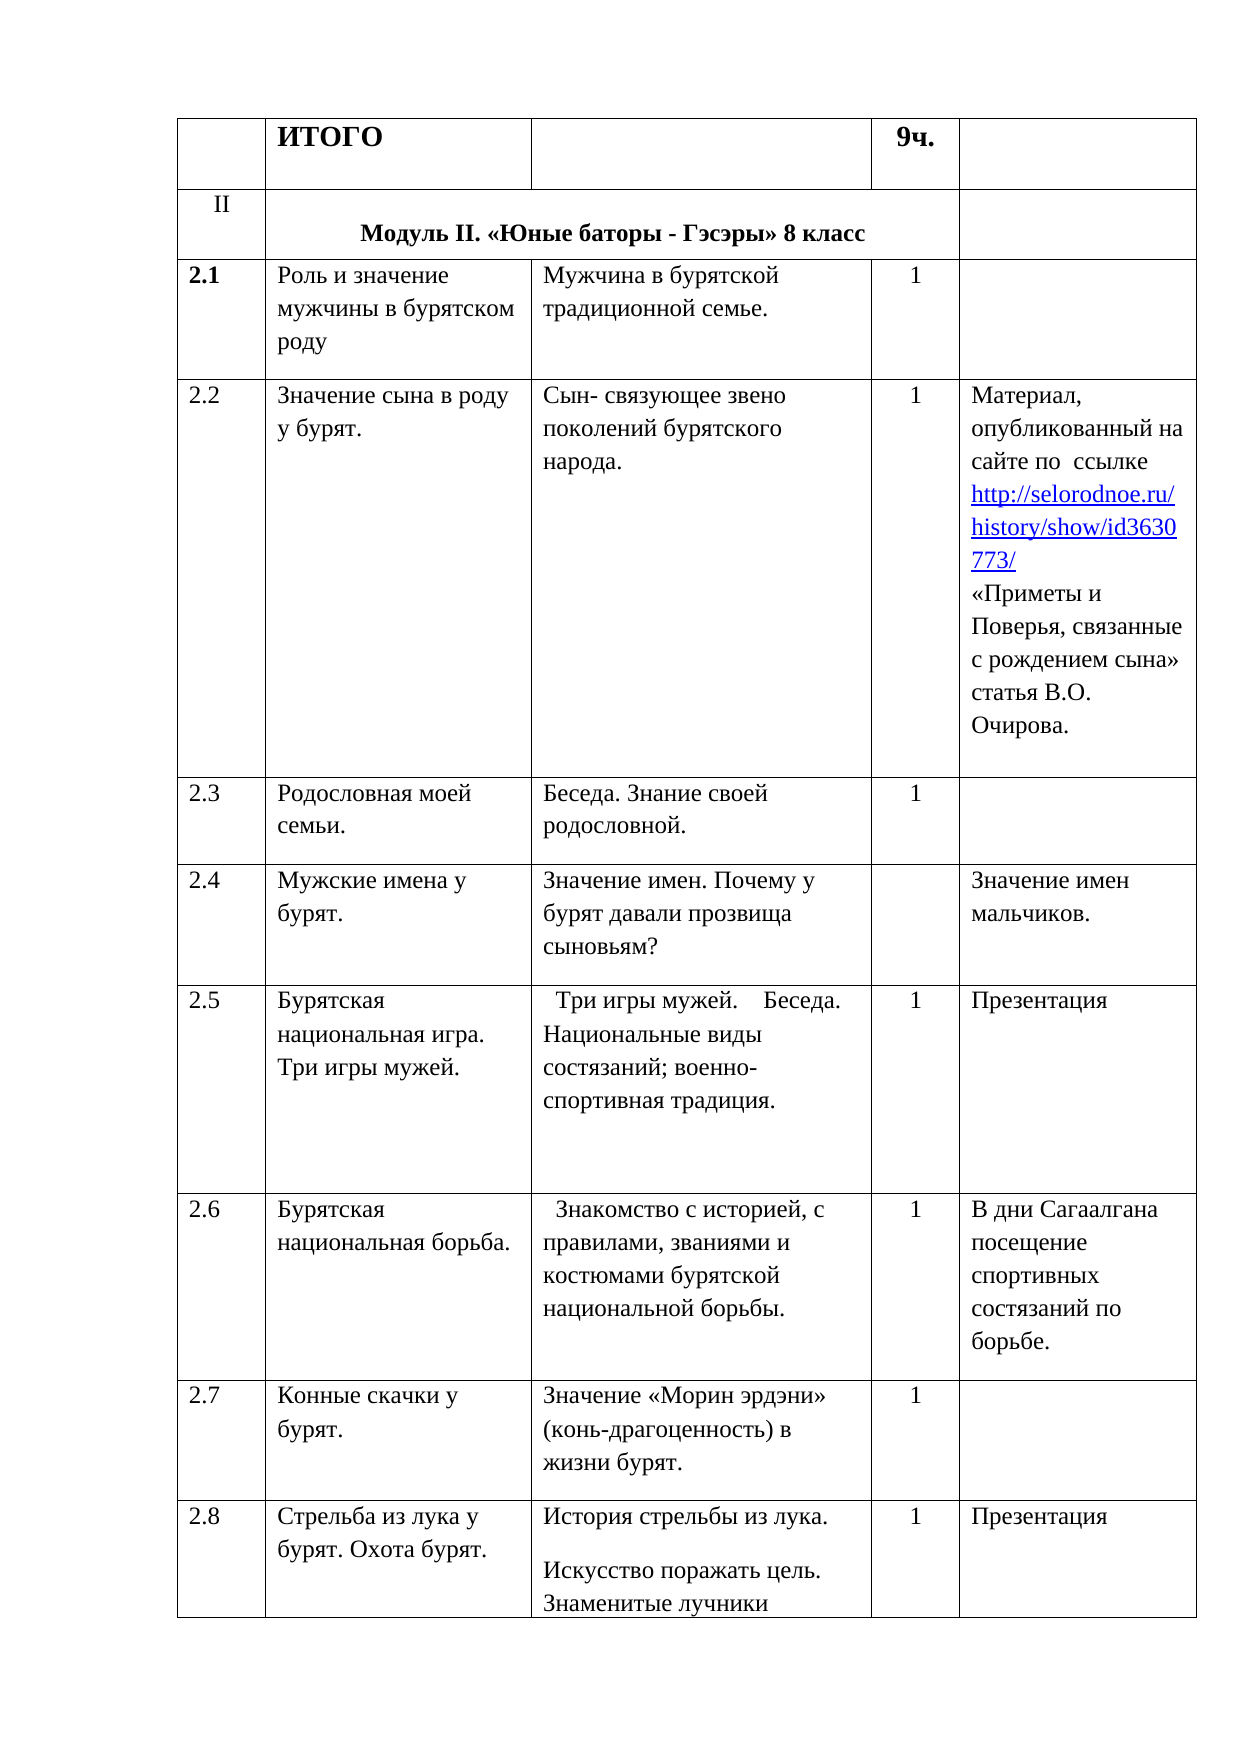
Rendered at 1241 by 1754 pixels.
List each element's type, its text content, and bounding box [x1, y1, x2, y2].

table_cell Бурятская национальная игра. Три игры мужей. [266, 986, 531, 1193]
table_cell Модуль II. «Юные баторы - Гэсэры» 8 класс [266, 190, 959, 259]
table_cell Мужчина в бурятской традиционной семье. [532, 260, 871, 379]
table_cell Значение имен мальчиков. [960, 865, 1196, 984]
table_cell 1 [872, 260, 959, 379]
table_cell 1 [872, 380, 959, 777]
table_cell 2.1 [178, 260, 265, 379]
table_cell Роль и значение мужчины в бурятском роду [266, 260, 531, 379]
table_cell Презентация [960, 986, 1196, 1193]
table_cell 1 [872, 1194, 959, 1379]
table_cell Мужские имена у бурят. [266, 865, 531, 984]
table_cell Знакомство с историей, с правилами, званиями и костюмами бурятской национальной борьбы. [532, 1194, 871, 1379]
table_cell ИТОГО [266, 119, 531, 188]
table_cell Беседа. Знание своей родословной. [532, 778, 871, 864]
table_cell Сын- связующее звено поколений бурятского народа. [532, 380, 871, 777]
table_cell Значение «Морин эрдэни» (конь-драгоценность) в жизни бурят. [532, 1381, 871, 1500]
table_cell [960, 119, 1196, 188]
table_cell 2.2 [178, 380, 265, 777]
table_cell [872, 865, 959, 984]
table_cell В дни Сагаалгана посещение спортивных состязаний по борьбе. [960, 1194, 1196, 1379]
table_cell [960, 778, 1196, 864]
table_cell Значение имен. Почему у бурят давали прозвища сыновьям? [532, 865, 871, 984]
table_cell 2.7 [178, 1381, 265, 1500]
table_cell Три игры мужей. Беседа. Национальные виды состязаний; военно-спортивная традиция. [532, 986, 871, 1193]
table_cell Бурятская национальная борьба. [266, 1194, 531, 1379]
table_cell 9ч. [872, 119, 959, 188]
table_cell Конные скачки у бурят. [266, 1381, 531, 1500]
table_cell Значение сына в роду у бурят. [266, 380, 531, 777]
table_cell [960, 1381, 1196, 1500]
table_cell 2.6 [178, 1194, 265, 1379]
table_cell [532, 119, 871, 188]
table_cell Родословная моей семьи. [266, 778, 531, 864]
table_cell 1 [872, 778, 959, 864]
table_cell [960, 260, 1196, 379]
table_cell 2.3 [178, 778, 265, 864]
table_cell 1 [872, 1381, 959, 1500]
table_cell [532, 1501, 871, 1617]
table_cell Презентация [960, 1501, 1196, 1617]
table_cell II [178, 190, 265, 259]
table_cell 1 [872, 1501, 959, 1617]
table_cell 2.8 [178, 1501, 265, 1617]
table_cell 1 [872, 986, 959, 1193]
table_cell 2.4 [178, 865, 265, 984]
table_cell 2.5 [178, 986, 265, 1193]
table_cell [178, 119, 265, 188]
table_cell [960, 190, 1196, 259]
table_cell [266, 1501, 531, 1617]
table_cell Материал, опубликованный на сайте по ссылке http://selorodnoe.ru/history/show/id3630773/ «Приметы и Поверья, связанные с рождением сына» статья В.О. Очирова. [960, 380, 1196, 777]
